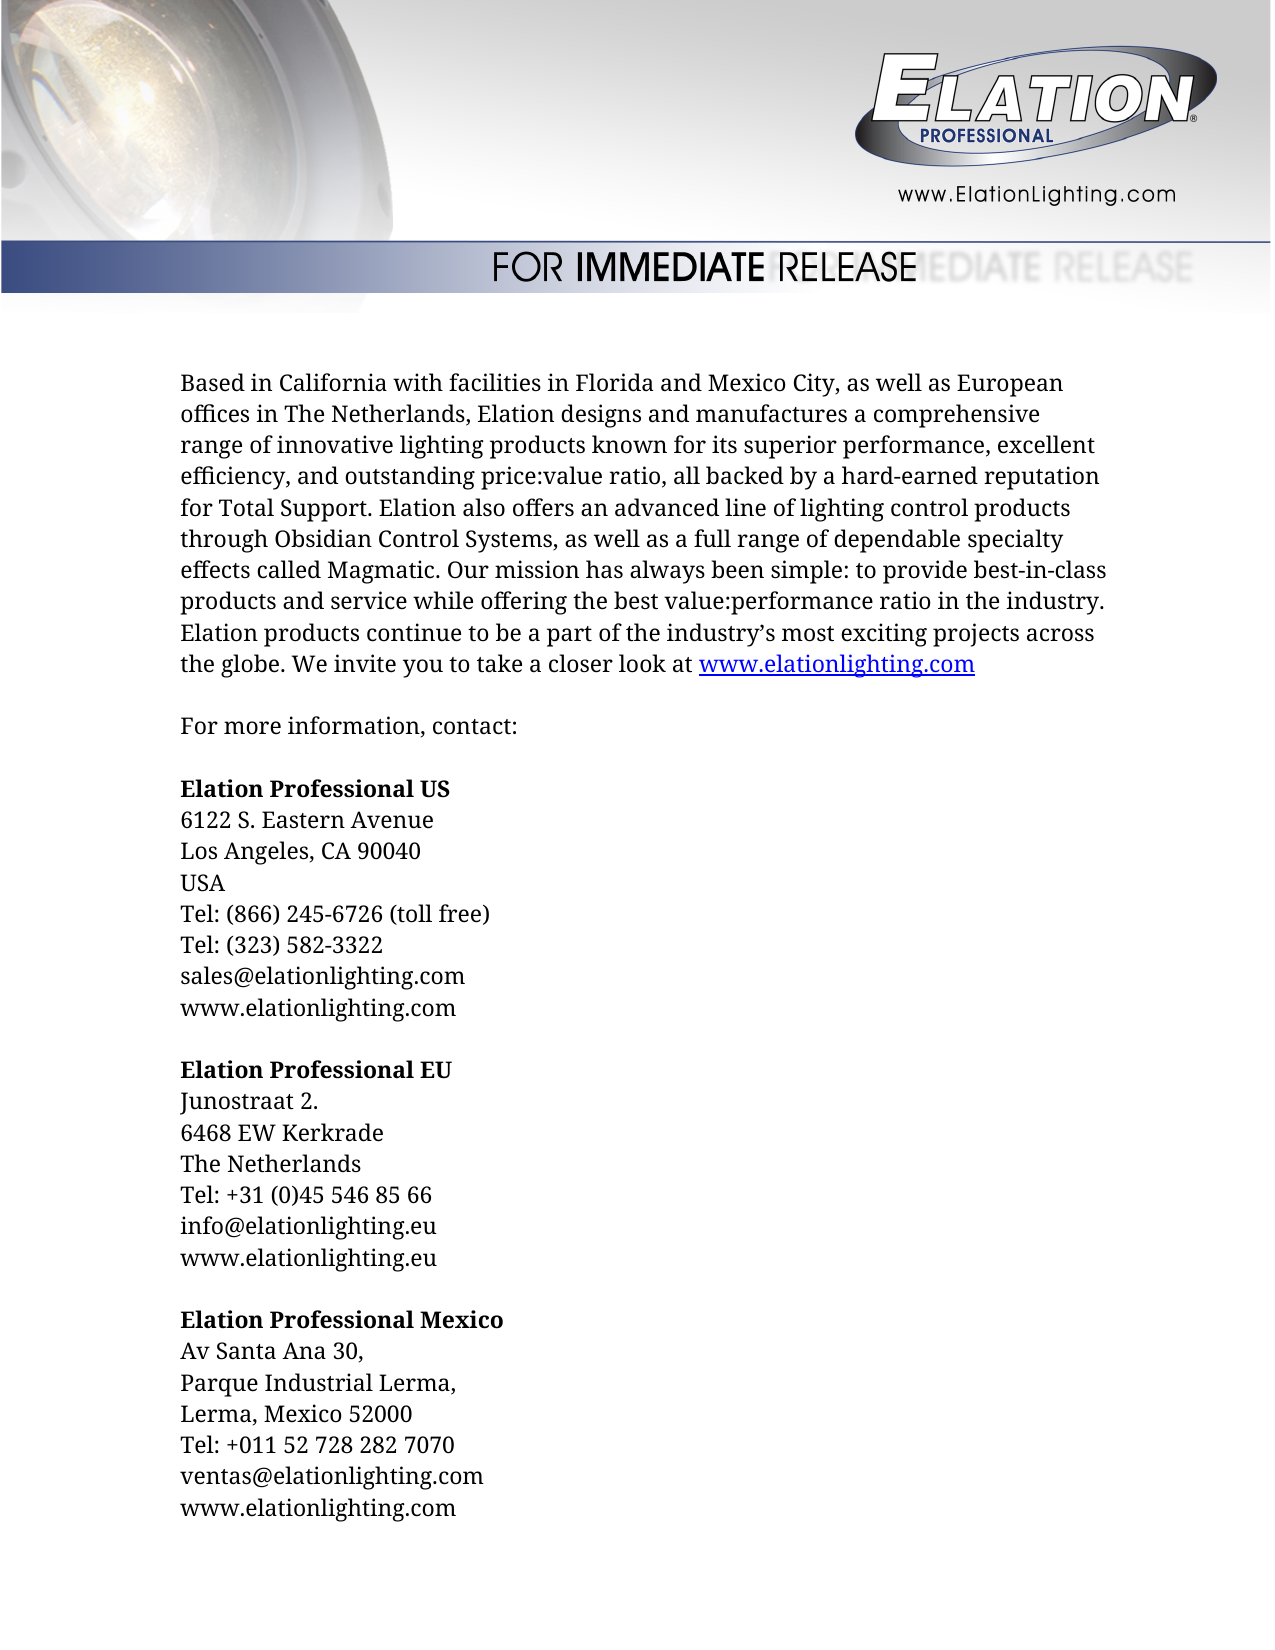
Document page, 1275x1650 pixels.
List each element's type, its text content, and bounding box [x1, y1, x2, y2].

text Elation Professional EU [180, 1054, 1109, 1085]
text Lerma, Mexico 52000 [180, 1398, 1109, 1429]
text USA [180, 867, 1109, 898]
text Elation Professional US [180, 773, 1109, 804]
text ventas@elationlighting.com [180, 1460, 1109, 1492]
text www.elationlighting.com [180, 992, 1109, 1023]
picture [0, 0, 1271, 312]
text Junostraat 2. [180, 1085, 1109, 1117]
text Tel: (323) 582-3322 [180, 929, 1109, 960]
text info@elationlighting.eu [180, 1210, 1109, 1242]
text Los Angeles, CA 90040 [180, 835, 1109, 867]
text Tel: +011 52 728 282 7070 [180, 1429, 1109, 1460]
text Based in California with facilities in Florida and Mexico City, as well as European offices in The Netherlands, Elation designs and manufactures a comprehensive range of innovative lighting products known for its superior performance, excellent efficiency, and outstanding price:value ratio, all backed by a hard-earned reputation for Total Support. Elation also offers an advanced line of lighting control products through Obsidian Control Systems, as well as a full range of dependable specialty effects called Magmatic. Our mission has always been simple: to provide best-in-class products and service while offering the best value:performance ratio in the industry. Elation products continue to be a part of the industry’s most exciting projects across the globe. We invite you to take a closer look at www.elationlighting.com [180, 312, 1109, 679]
text Tel: +31 (0)45 546 85 66 [180, 1179, 1109, 1210]
text www.elationlighting.com [180, 1492, 1109, 1523]
text www.elationlighting.eu [180, 1242, 1109, 1273]
text For more information, contact: [180, 710, 1109, 742]
text Elation Professional Mexico [180, 1304, 1109, 1335]
text Av Santa Ana 30, [180, 1335, 1109, 1367]
text Tel: (866) 245-6726 (toll free) [180, 898, 1109, 929]
text sales@elationlighting.com [180, 960, 1109, 992]
text 6122 S. Eastern Avenue [180, 804, 1109, 835]
text 6468 EW Kerkrade [180, 1117, 1109, 1148]
text The Netherlands [180, 1148, 1109, 1179]
text Parque Industrial Lerma, [180, 1367, 1109, 1398]
